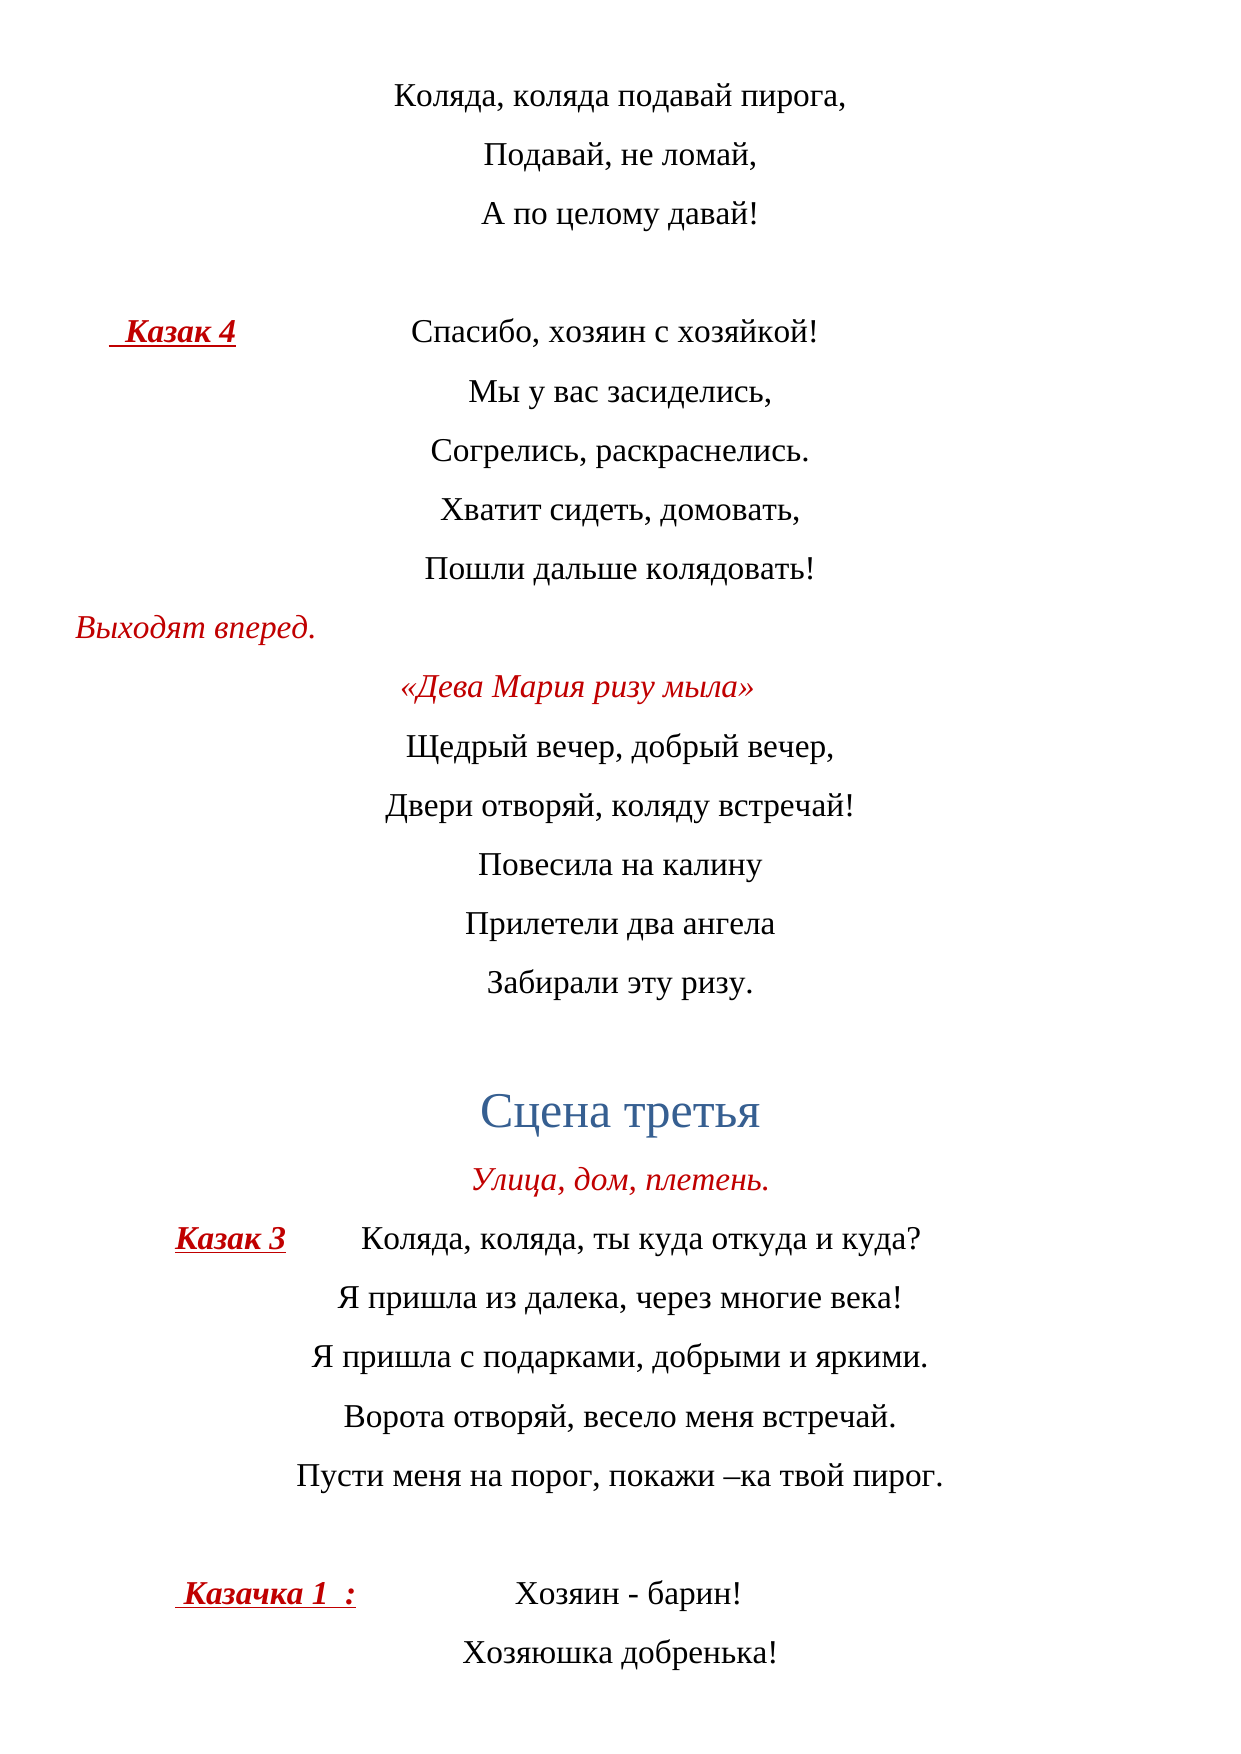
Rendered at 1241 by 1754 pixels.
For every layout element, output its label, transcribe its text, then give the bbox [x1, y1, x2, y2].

text Двери отворяй, коляду встречай! [75, 785, 1165, 823]
text Согрелись, раскраснелись. [75, 430, 1165, 468]
text Повесила на калину [75, 844, 1165, 882]
text Казак 4 Спасибо, хозяин с хозяйкой! [75, 312, 1165, 350]
text А по целому давай! [75, 193, 1165, 232]
text Я пришла с подарками, добрыми и яркими. [75, 1337, 1165, 1375]
text Казак 3 Коляда, коляда, ты куда откуда и куда? [75, 1218, 1165, 1257]
text Коляда, коляда подавай пирога, [75, 75, 1165, 113]
text Пусти меня на порог, покажи –ка твой пирог. [75, 1455, 1165, 1493]
text Сцена третья [75, 1081, 1165, 1138]
text Я пришла из далека, через многие века! [75, 1277, 1165, 1316]
text «Дева Мария ризу мыла» [75, 667, 1165, 705]
text Казачка 1 : Хозяин - барин! [75, 1573, 1165, 1612]
text Забирали эту ризу. [75, 962, 1165, 1001]
text Хватит сидеть, домовать, [75, 489, 1165, 527]
text Мы у вас засиделись, [75, 371, 1165, 409]
text Выходят вперед. [75, 607, 1165, 646]
text Пошли дальше колядовать! [75, 548, 1165, 587]
text Прилетели два ангела [75, 903, 1165, 942]
text Подавай, не ломай, [75, 134, 1165, 172]
text Щедрый вечер, добрый вечер, [75, 726, 1165, 764]
text Улица, дом, плетень. [75, 1159, 1165, 1197]
text Хозяюшка добренька! [75, 1632, 1165, 1671]
text Ворота отворяй, весело меня встречай. [75, 1396, 1165, 1434]
